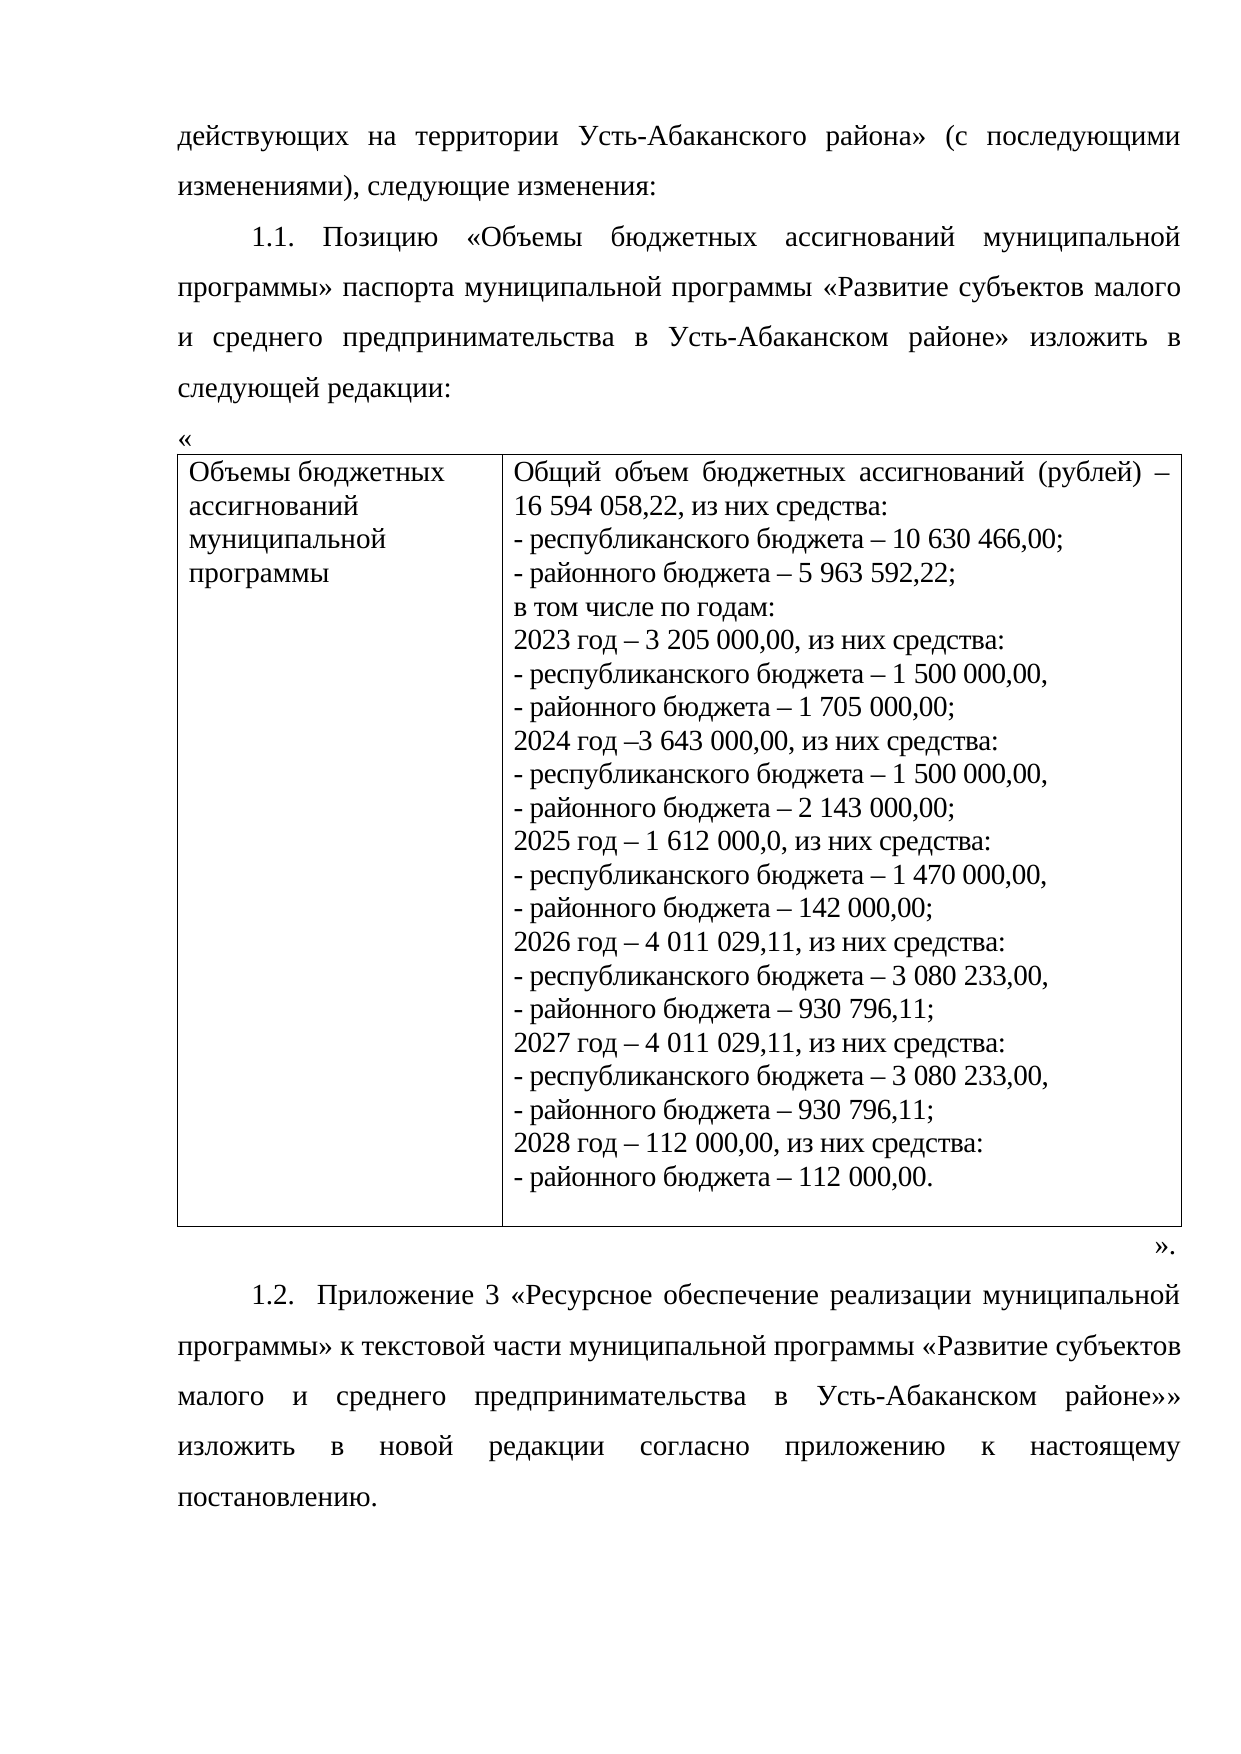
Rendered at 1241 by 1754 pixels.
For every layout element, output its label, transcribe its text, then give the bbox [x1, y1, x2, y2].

text 1.2. Приложение 3 «Ресурсное обеспечение реализации муниципальной программы» к текстовой части муниципальной программы «Развитие субъектов малого и среднего предпринимательства в Усть-Абаканском районе»» изложить в новой редакции согласно приложению к настоящему постановлению. [177, 1277, 1181, 1512]
table_header Общий объем бюджетных ассигнований (рублей) – 16 594 058,22, из них средства: - республиканского бюджета – 10 630 466,00; - районного бюджета – 5 963 592,22; в том числе по годам: 2023 год – 3 205 000,00, из них средства: - республиканского бюджета – 1 500 000,00, - районного бюджета – 1 705 000,00; 2024 год –3 643 000,00, из них средства: - республиканского бюджета – 1 500 000,00, - районного бюджета – 2 143 000,00; 2025 год – 1 612 000,0, из них средства: - республиканского бюджета – 1 470 000,00, - районного бюджета – 142 000,00; 2026 год – 4 011 029,11, из них средства: - республиканского бюджета – 3 080 233,00, - районного бюджета – 930 796,11; 2027 год – 4 011 029,11, из них средства: - республиканского бюджета – 3 080 233,00, - районного бюджета – 930 796,11; 2028 год – 112 000,00, из них средства: - районного бюджета – 112 000,00. [503, 455, 1181, 1226]
text « [177, 420, 1181, 453]
table_header Объемы бюджетных ассигнований муниципальной программы [178, 455, 502, 1226]
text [177, 118, 1181, 202]
text 1.1. Позицию «Объемы бюджетных ассигнований муниципальной программы» паспорта муниципальной программы «Развитие субъектов малого и среднего предпринимательства в Усть-Абаканском районе» изложить в следующей редакции: [177, 219, 1181, 403]
text ». [177, 1227, 1181, 1261]
